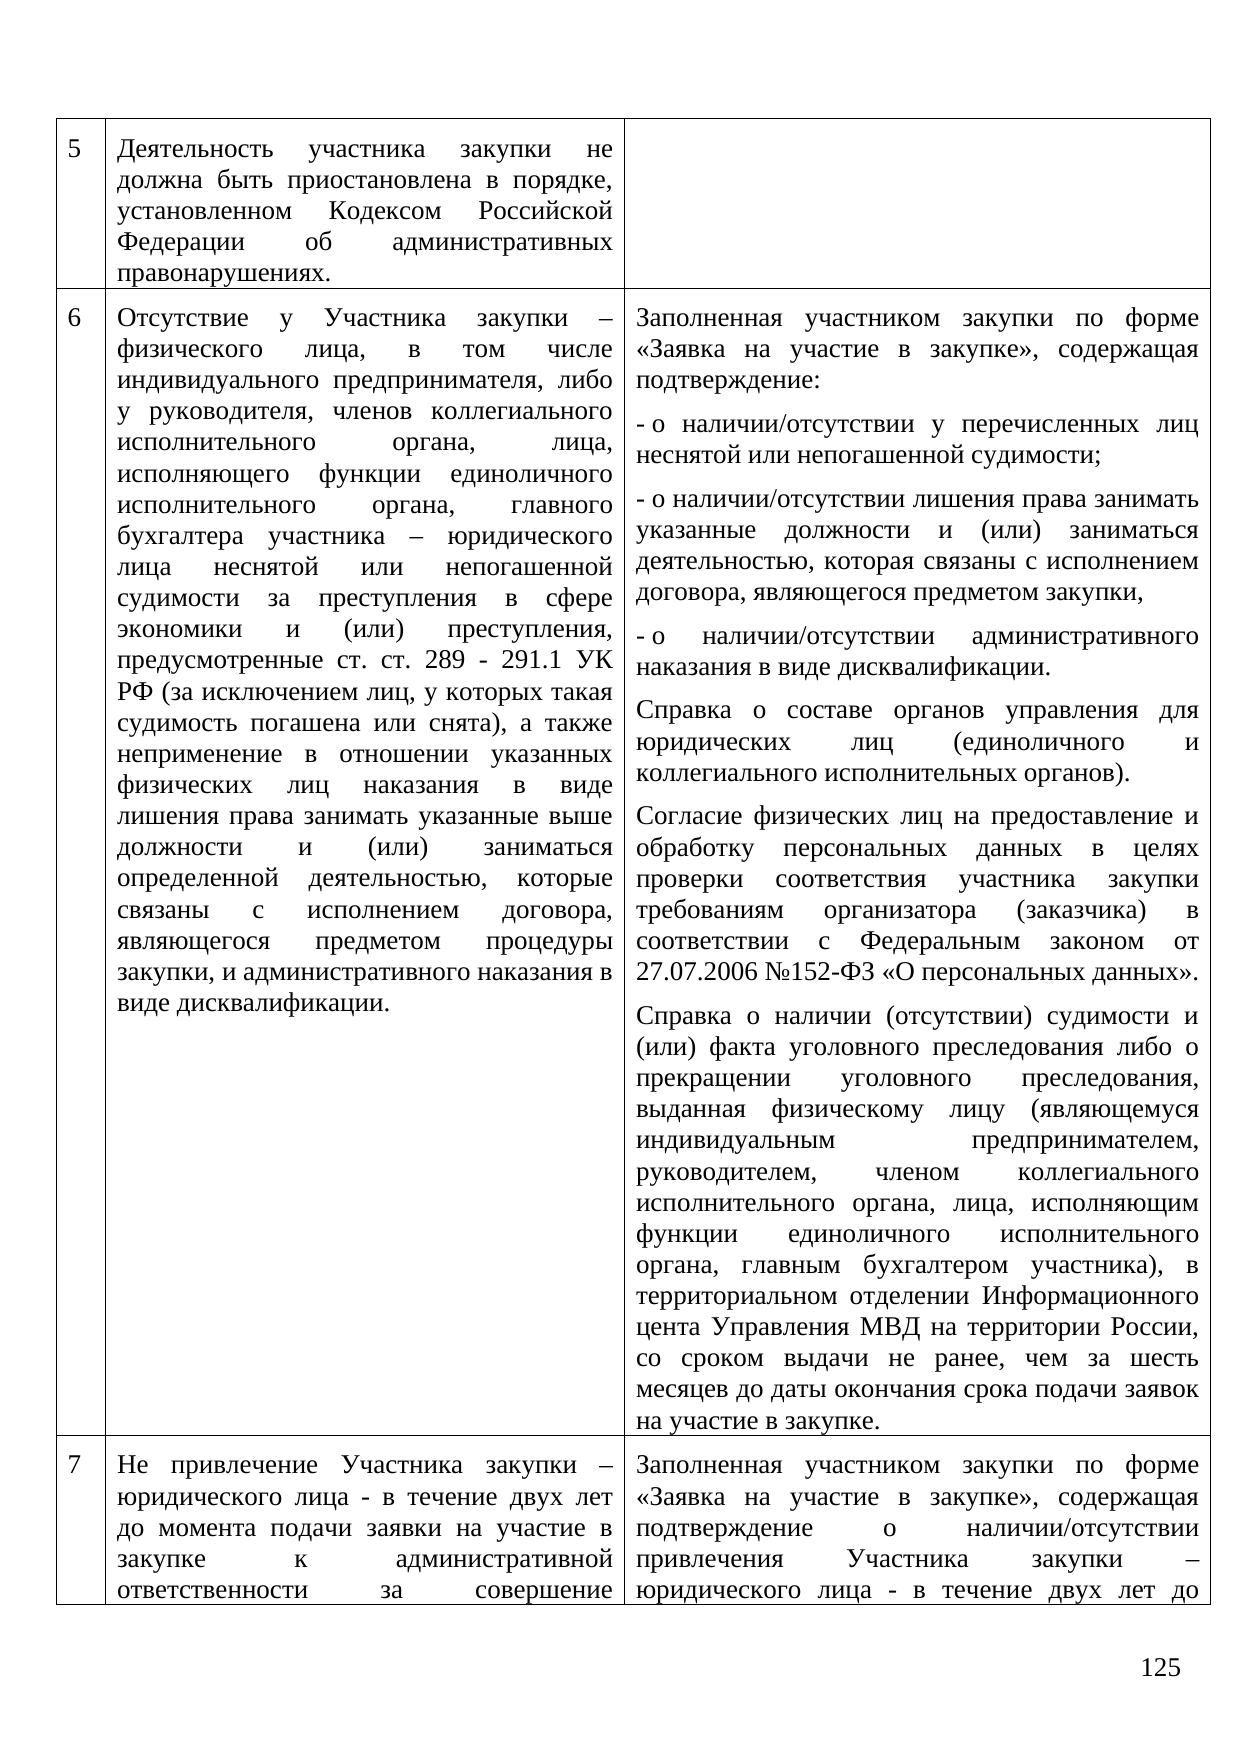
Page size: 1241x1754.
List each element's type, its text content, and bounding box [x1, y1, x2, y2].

table_cell Заполненная участником закупки по форме «Заявка на участие в закупке», содержащая подтверждение: - о наличии/отсутствии у перечисленных лиц неснятой или непогашенной судимости; - о наличии/отсутствии лишения права занимать указанные должности и (или) заниматься деятельностью, которая связаны с исполнением договора, являющегося предметом закупки, - о наличии/отсутствии административного наказания в виде дисквалификации. Справка о составе органов управления для юридических лиц (единоличного и коллегиального исполнительных органов). Согласие физических лиц на предоставление и обработку персональных данных в целях проверки соответствия участника закупки требованиям организатора (заказчика) в соответствии с Федеральным законом от 27.07.2006 №152-ФЗ «О персональных данных». Справка о наличии (отсутствии) судимости и (или) факта уголовного преследования либо о прекращении уголовного преследования, выданная физическому лицу (являющемуся индивидуальным предпринимателем, руководителем, членом коллегиального исполнительного органа, лица, исполняющим функции единоличного исполнительного органа, главным бухгалтером участника), в территориальном отделении Информационного цента Управления МВД на территории России, со сроком выдачи не ранее, чем за шесть месяцев до даты окончания срока подачи заявок на участие в закупке. [625, 289, 1210, 1435]
table_cell 5 [57, 119, 105, 287]
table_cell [106, 1436, 624, 1604]
table_cell 7 [57, 1436, 105, 1604]
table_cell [625, 1436, 1210, 1604]
table_cell Отсутствие у Участника закупки – физического лица, в том числе индивидуального предпринимателя, либо у руководителя, членов коллегиального исполнительного органа, лица, исполняющего функции единоличного исполнительного органа, главного бухгалтера участника – юридического лица неснятой или непогашенной судимости за преступления в сфере экономики и (или) преступления, предусмотренные ст. ст. 289 - 291.1 УК РФ (за исключением лиц, у которых такая судимость погашена или снята), а также неприменение в отношении указанных физических лиц наказания в виде лишения права занимать указанные выше должности и (или) заниматься определенной деятельностью, которые связаны с исполнением договора, являющегося предметом процедуры закупки, и административного наказания в виде дисквалификации. [106, 289, 624, 1435]
table_cell 6 [57, 289, 105, 1435]
table_cell [625, 119, 1210, 287]
table_cell Деятельность участника закупки не должна быть приостановлена в порядке, установленном Кодексом Российской Федерации об административных правонарушениях. [106, 119, 624, 287]
